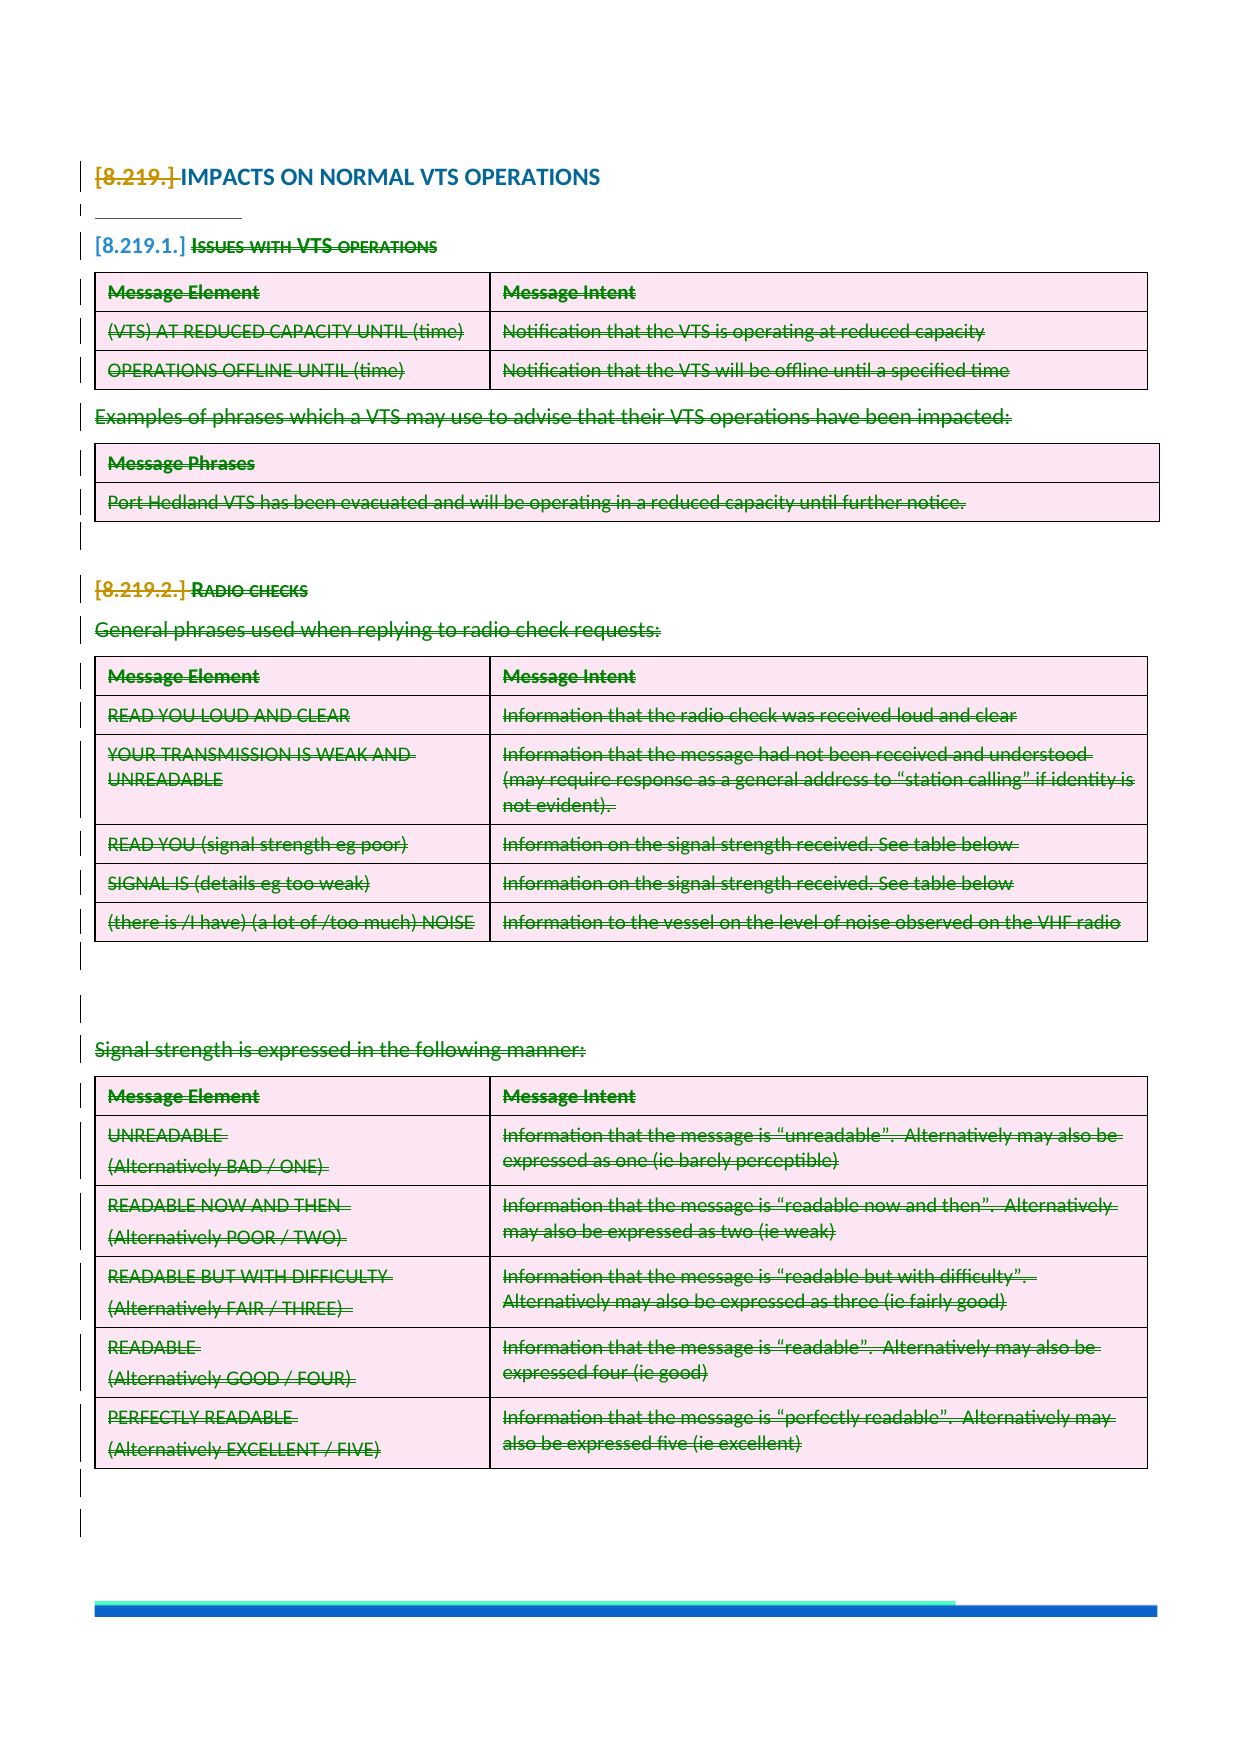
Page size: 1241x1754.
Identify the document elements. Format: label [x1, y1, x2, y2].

picture [94, 1601, 1158, 1617]
